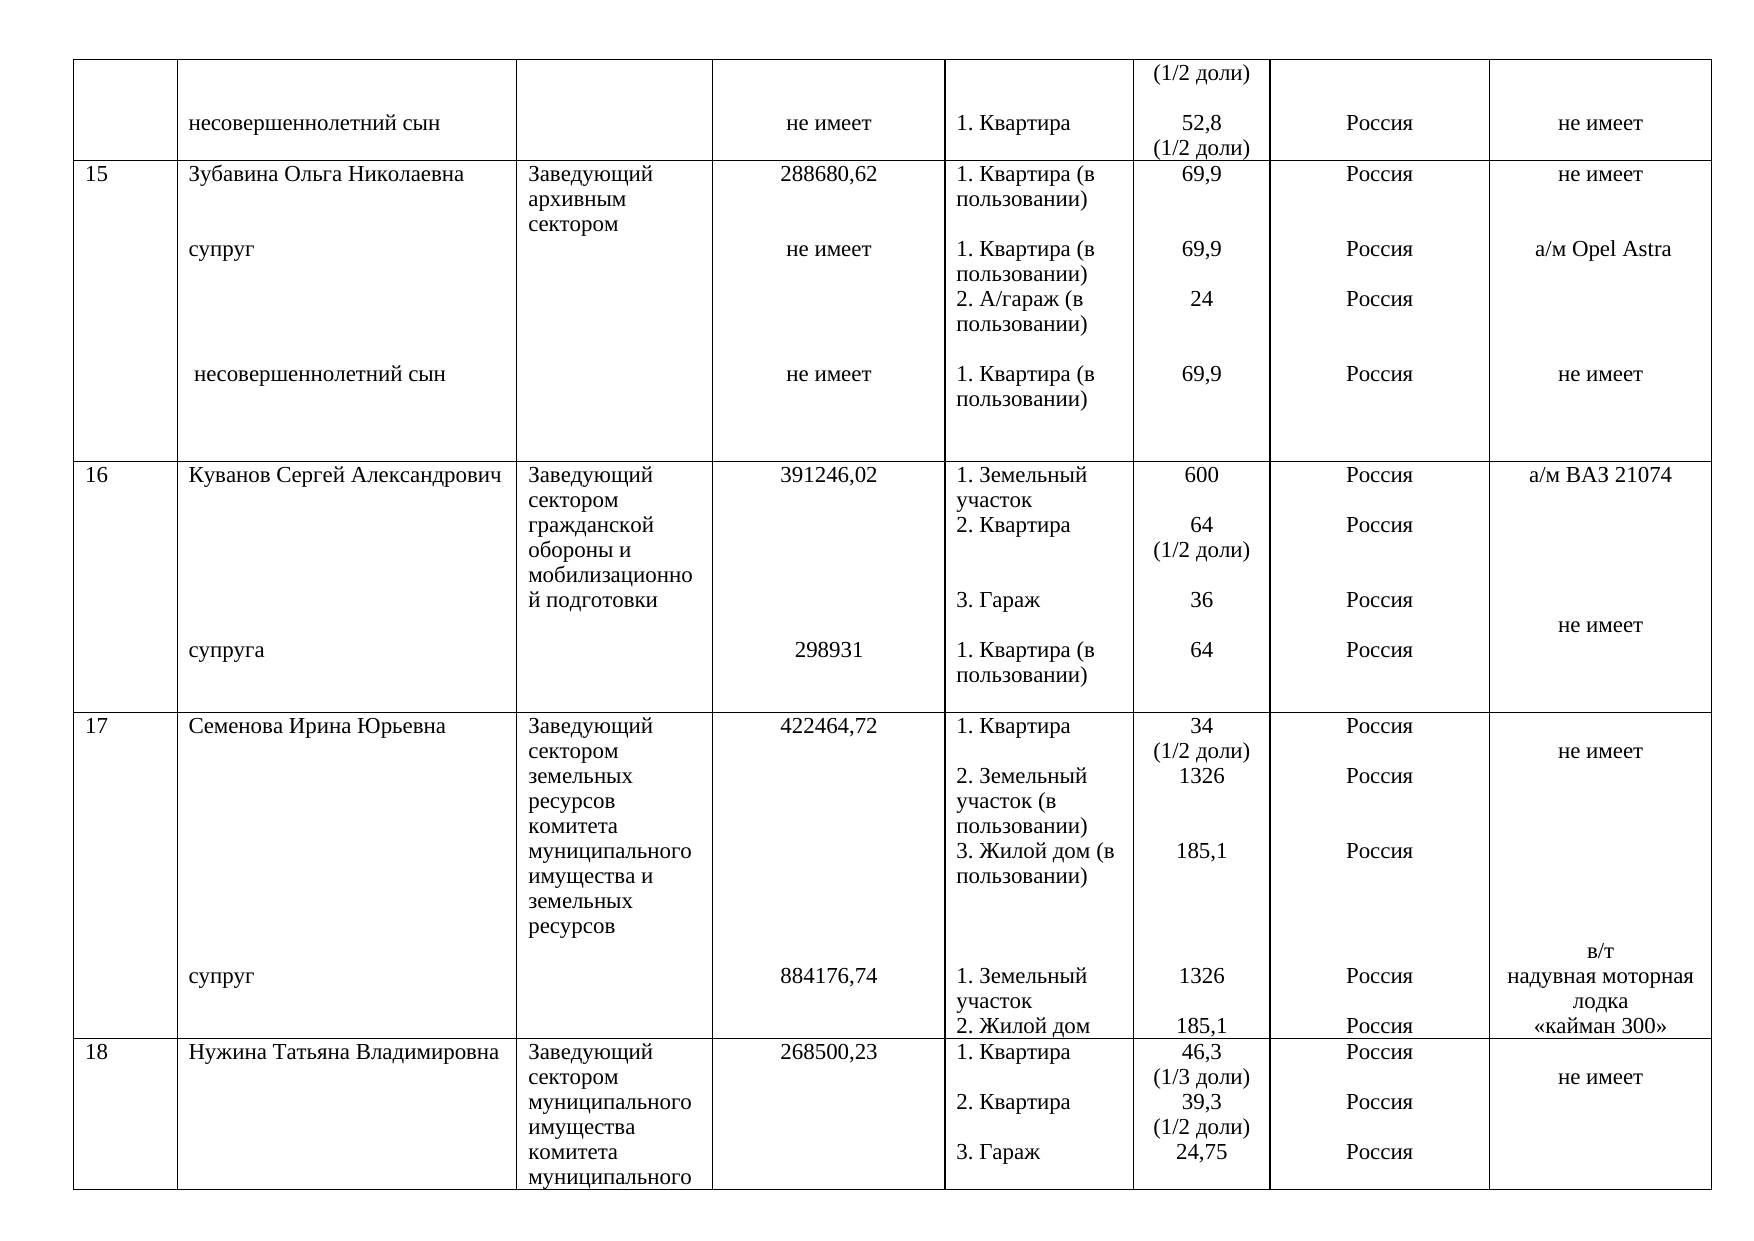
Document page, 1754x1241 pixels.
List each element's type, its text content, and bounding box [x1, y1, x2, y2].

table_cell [1271, 1039, 1489, 1189]
table_cell 34 (1/2 доли) 1326 185,1 1326 185,1 [1134, 713, 1269, 1038]
table_cell не имеет в/т надувная моторная лодка «кайман 300» [1490, 713, 1711, 1038]
table_cell 1. Квартира (в пользовании) 1. Квартира (в пользовании) 2. А/гараж (в пользовании) 1. Квартира (в пользовании) [946, 161, 1133, 461]
table_cell 16 [74, 462, 177, 712]
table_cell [1271, 60, 1489, 160]
table_cell 18 [74, 1039, 177, 1189]
table_cell не имеет не имеет [1490, 60, 1711, 160]
table_cell 14 [74, 60, 177, 160]
table_cell 1. Квартира 2. Земельный участок (в пользовании) 3. Жилой дом (в пользовании) 1. Земельный участок 2. Жилой дом [946, 713, 1133, 1038]
table_cell Россия Россия Россия Россия [1271, 462, 1489, 712]
table_cell Заведующий архивным сектором [517, 161, 712, 461]
table_cell Заведующий сектором земельных ресурсов комитета муниципального имущества и земельных ресурсов [517, 713, 712, 1038]
table_cell 422464,72 884176,74 [713, 713, 944, 1038]
table_cell Россия Россия Россия Россия Россия [1271, 713, 1489, 1038]
table_cell 278318,85 не имеет [713, 60, 944, 160]
table_cell Россия Россия Россия Россия [1271, 161, 1489, 461]
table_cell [178, 1039, 516, 1189]
table_cell Зубавина Ольга Николаевна супруг несовершеннолетний сын [178, 161, 516, 461]
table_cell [946, 60, 1133, 160]
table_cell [517, 1039, 712, 1189]
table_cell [946, 1039, 1133, 1189]
table_cell 17 [74, 713, 177, 1038]
table_cell 391246,02 298931 [713, 462, 944, 712]
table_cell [713, 1039, 944, 1189]
table_cell не имеет а/м Opel Astra не имеет [1490, 161, 1711, 461]
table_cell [1134, 1039, 1269, 1189]
table_cell а/м ВАЗ 21074 не имеет [1490, 462, 1711, 712]
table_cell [178, 60, 516, 160]
table_cell Заведующий сектором гражданской обороны и мобилизационной подготовки [517, 462, 712, 712]
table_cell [1490, 1039, 1711, 1189]
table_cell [517, 60, 712, 160]
table_cell 69,9 69,9 24 69,9 [1134, 161, 1269, 461]
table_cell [1134, 60, 1269, 160]
table_cell 15 [74, 161, 177, 461]
table_cell 600 64 (1/2 доли) 36 64 [1134, 462, 1269, 712]
table_cell Куванов Сергей Александрович супруга [178, 462, 516, 712]
table_cell Семенова Ирина Юрьевна супруг [178, 713, 516, 1038]
table_cell 1. Земельный участок 2. Квартира 3. Гараж 1. Квартира (в пользовании) [946, 462, 1133, 712]
table_cell 288680,62 не имеет не имеет [713, 161, 944, 461]
